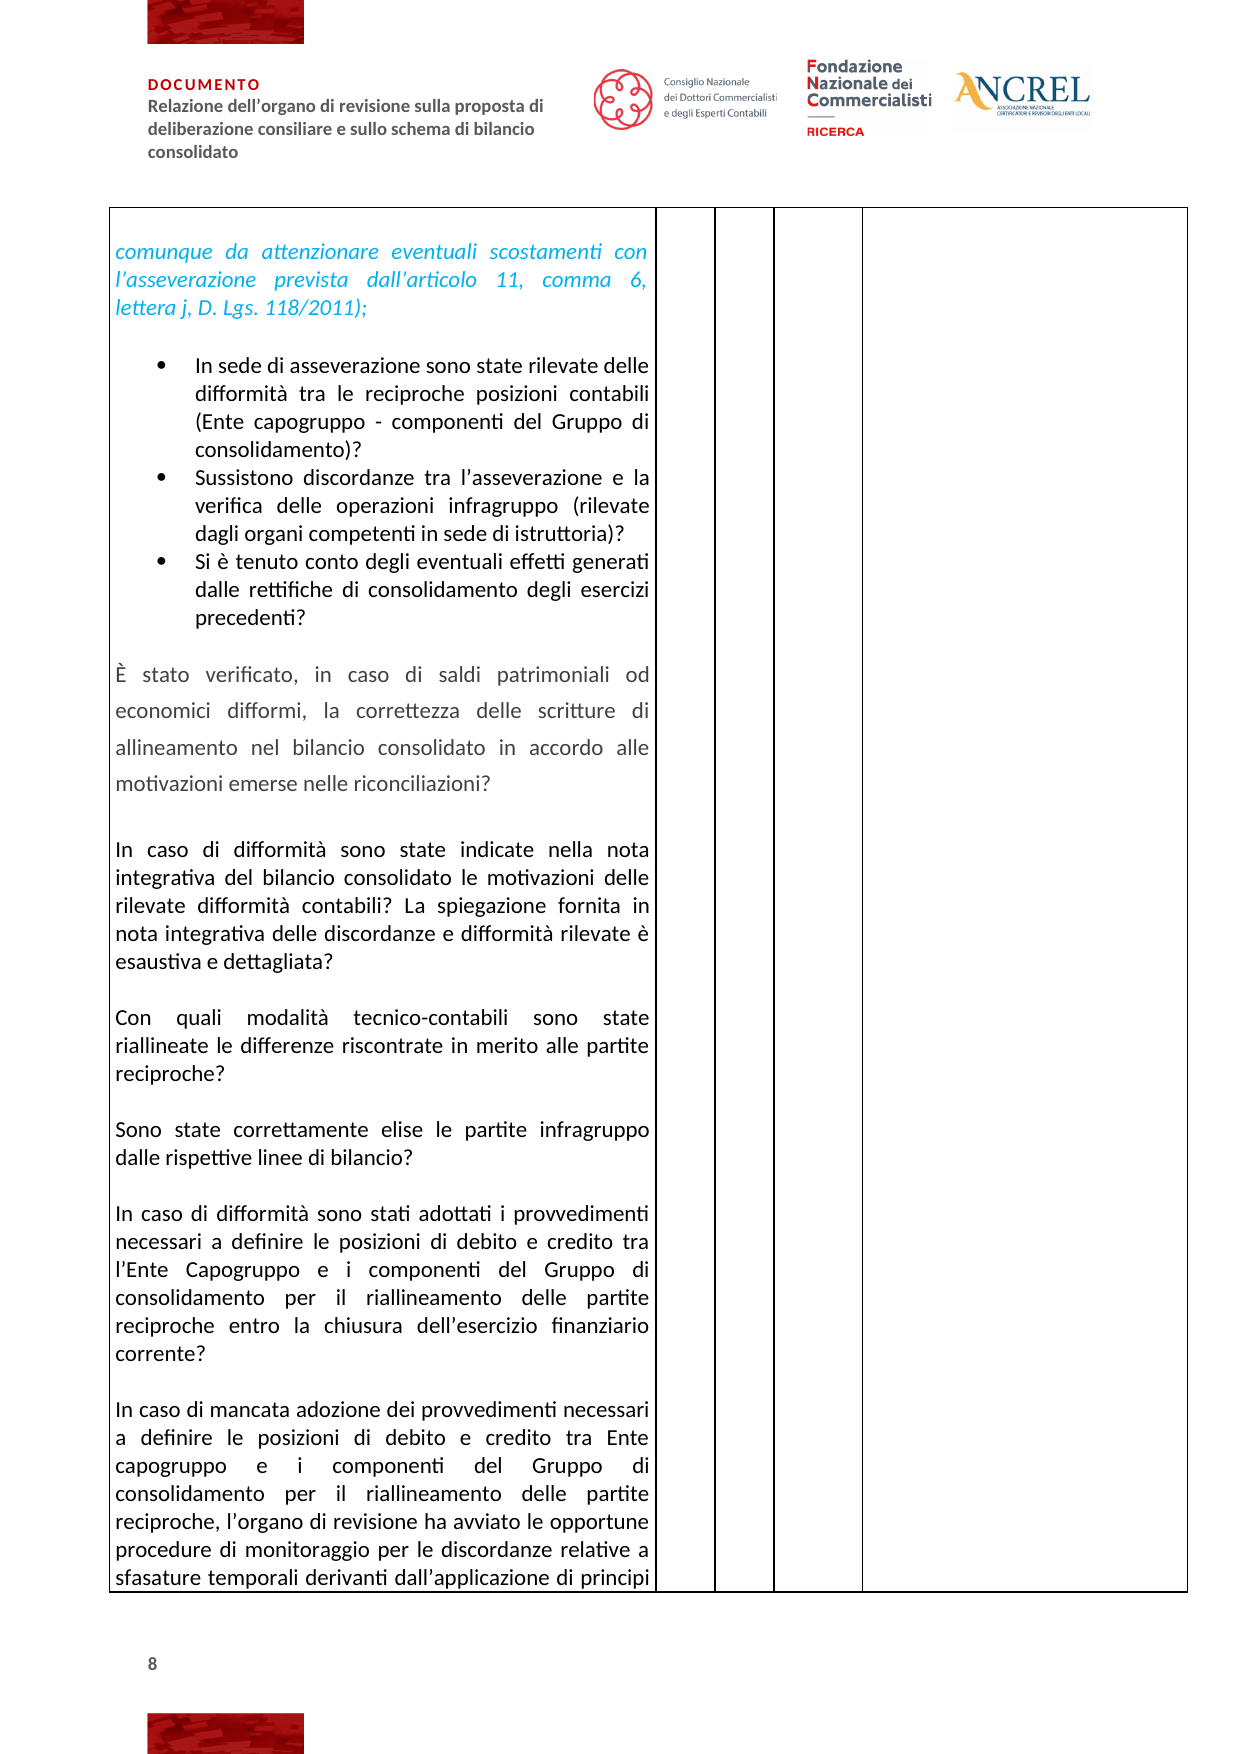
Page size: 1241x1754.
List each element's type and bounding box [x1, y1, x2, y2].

picture [148, 0, 304, 44]
table_cell [863, 208, 1187, 1591]
table_cell [716, 208, 773, 1591]
table_cell [657, 208, 714, 1591]
picture [148, 1714, 304, 1754]
picture [951, 62, 1094, 131]
table_cell [110, 208, 655, 1591]
table_cell [775, 208, 862, 1591]
picture [593, 69, 777, 130]
picture [807, 59, 932, 136]
